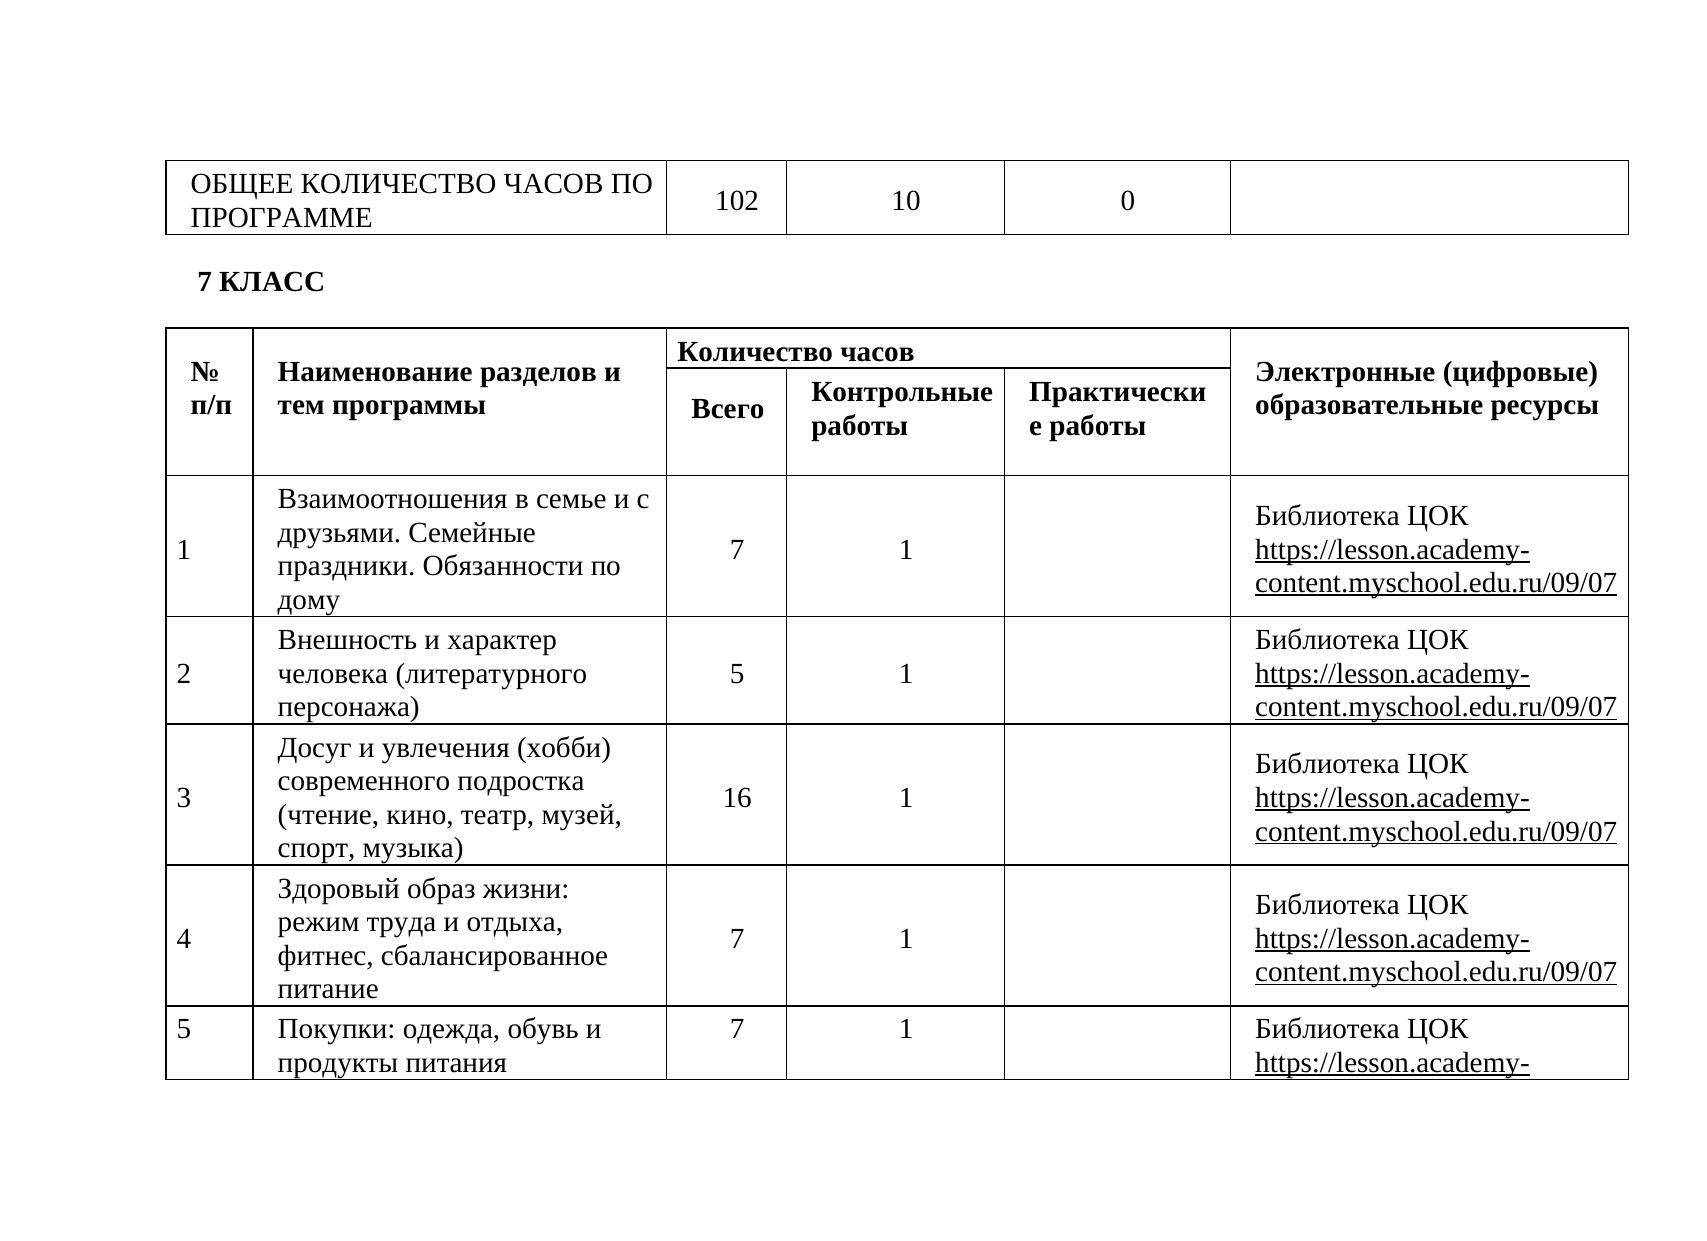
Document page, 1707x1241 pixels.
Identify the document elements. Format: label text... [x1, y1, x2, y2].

table_header Электронные (цифровые) образовательные ресурсы [1231, 329, 1628, 475]
table_cell 5 [667, 617, 786, 723]
table_cell [1005, 866, 1230, 1005]
text 7 КЛАСС [190, 264, 1618, 298]
table_cell Библиотека ЦОК https://lesson.academy-content.myschool.edu.ru/09/07 [1231, 725, 1628, 864]
table_cell Внешность и характер человека (литературного персонажа) [254, 617, 666, 723]
table_cell 1 [787, 866, 1004, 1005]
table_cell Всего [667, 369, 786, 475]
table_header Наименование разделов и тем программы [254, 329, 666, 475]
table_cell Контрольные работы [787, 369, 1004, 475]
table_cell 3 [167, 725, 252, 864]
table_cell 2 [167, 617, 252, 723]
table_cell 1 [787, 617, 1004, 723]
table_cell 7 [667, 866, 786, 1005]
table_cell [1005, 1007, 1230, 1079]
table_cell 0 [1005, 161, 1230, 233]
table_cell 102 [667, 161, 786, 233]
table_cell [1005, 725, 1230, 864]
table_cell 16 [667, 725, 786, 864]
table_cell 1 [787, 1007, 1004, 1079]
table_cell 5 [167, 1007, 252, 1079]
table_cell [1005, 617, 1230, 723]
table_header № п/п [167, 329, 252, 475]
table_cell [254, 1007, 666, 1079]
table_cell [1005, 476, 1230, 616]
table_cell 4 [167, 866, 252, 1005]
table_cell Библиотека ЦОК https://lesson.academy-content.myschool.edu.ru/09/07 [1231, 617, 1628, 723]
table_cell 1 [787, 725, 1004, 864]
table_cell ОБЩЕЕ КОЛИЧЕСТВО ЧАСОВ ПО ПРОГРАММЕ [167, 161, 666, 233]
table_cell Практические работы [1005, 369, 1230, 475]
table_cell 10 [787, 161, 1004, 233]
table_cell 7 [667, 476, 786, 616]
table_cell Досуг и увлечения (хобби) современного подростка (чтение, кино, театр, музей, спорт, музыка) [254, 725, 666, 864]
table_cell 1 [787, 476, 1004, 616]
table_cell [1231, 1007, 1628, 1079]
table_cell [1231, 161, 1628, 233]
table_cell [1231, 866, 1628, 1005]
table_cell Взаимоотношения в семье и с друзьями. Семейные праздники. Обязанности по дому [254, 476, 666, 616]
table_header Количество часов [667, 329, 1230, 367]
table_cell Здоровый образ жизни: режим труда и отдыха, фитнес, сбалансированное питание [254, 866, 666, 1005]
table_cell 7 [667, 1007, 786, 1079]
table_cell Библиотека ЦОК https://lesson.academy-content.myschool.edu.ru/09/07 [1231, 476, 1628, 616]
table_cell 1 [167, 476, 252, 616]
